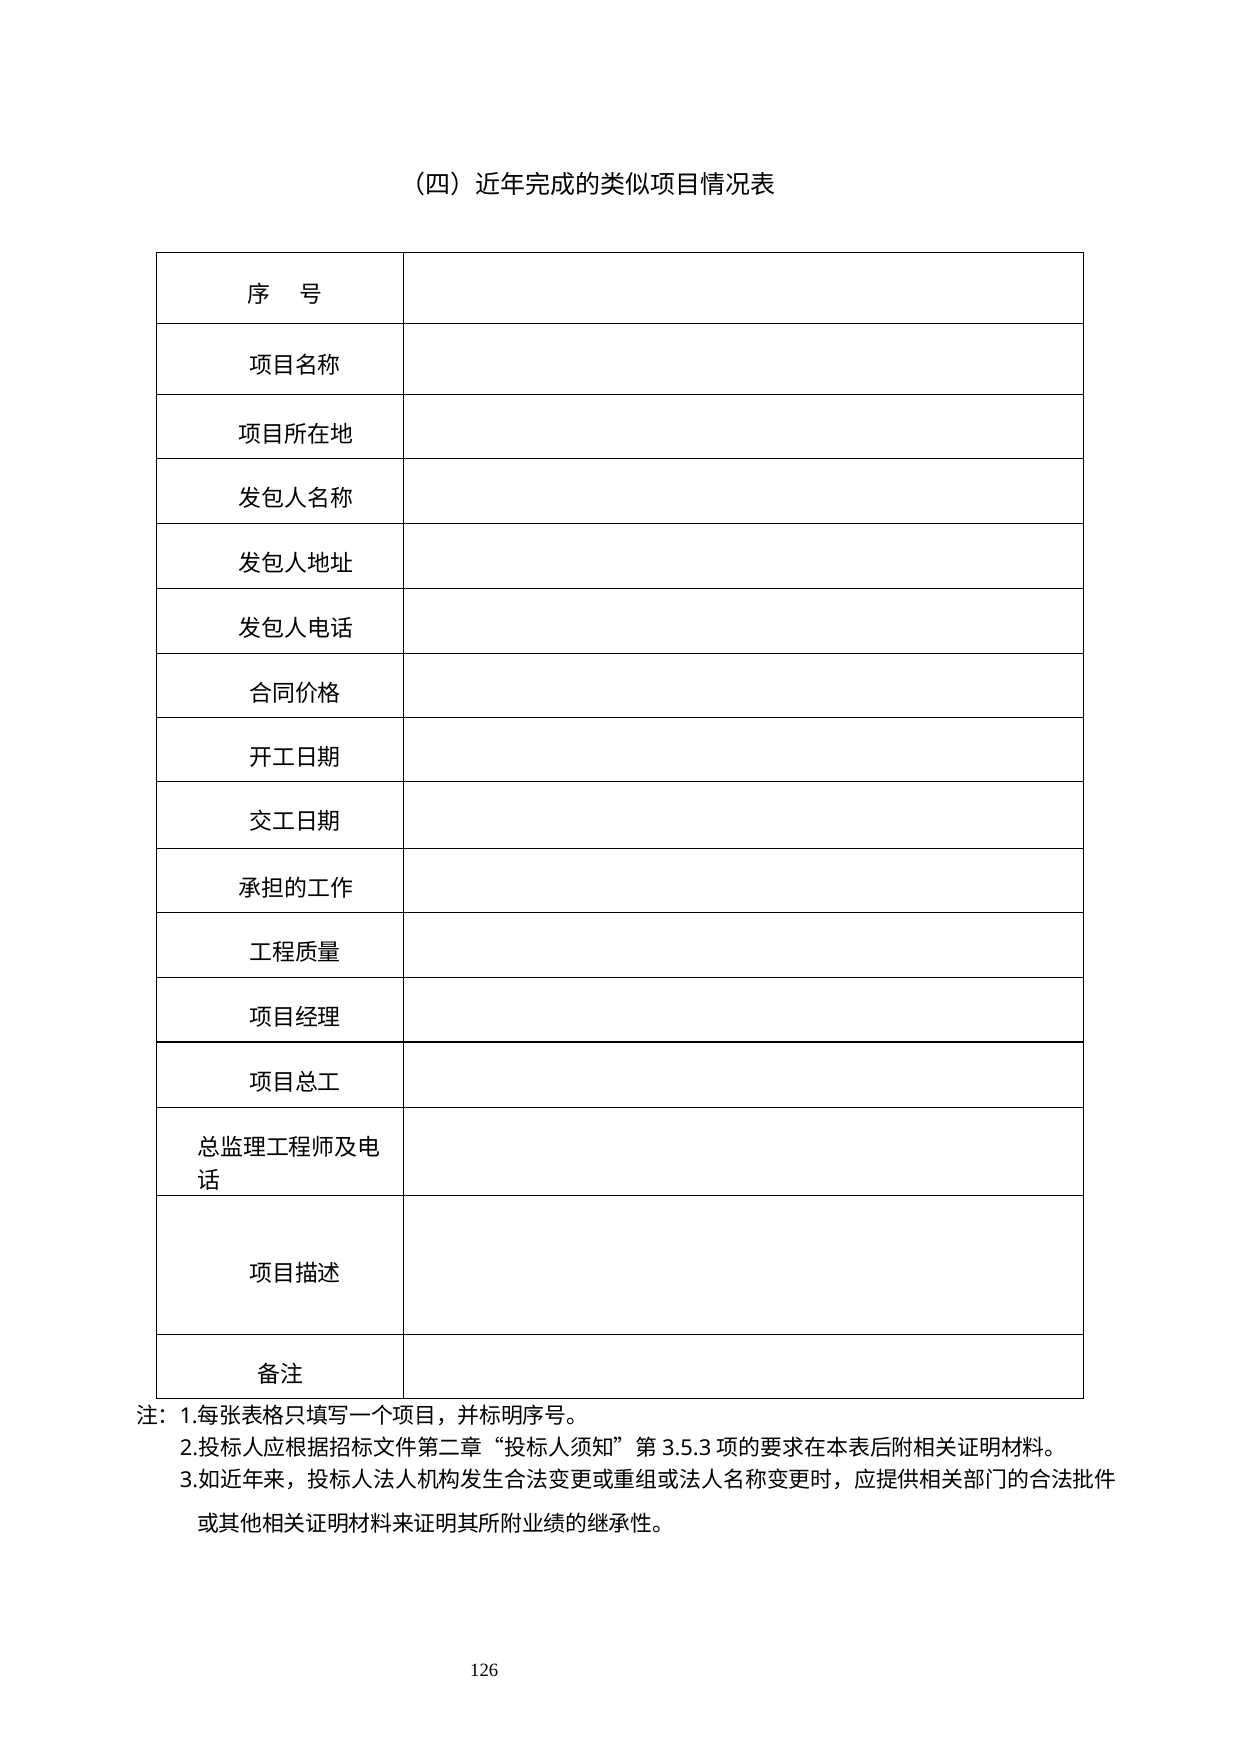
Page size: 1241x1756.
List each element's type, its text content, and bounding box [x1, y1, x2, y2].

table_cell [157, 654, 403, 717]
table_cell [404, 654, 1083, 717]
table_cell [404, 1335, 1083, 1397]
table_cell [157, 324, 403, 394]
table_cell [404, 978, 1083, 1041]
text （四）近年完成的类似项目情况表 [400, 150, 1116, 204]
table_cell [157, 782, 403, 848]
text 注：1.每张表格只填写一个项目，并标明序号。 [136, 1398, 1116, 1430]
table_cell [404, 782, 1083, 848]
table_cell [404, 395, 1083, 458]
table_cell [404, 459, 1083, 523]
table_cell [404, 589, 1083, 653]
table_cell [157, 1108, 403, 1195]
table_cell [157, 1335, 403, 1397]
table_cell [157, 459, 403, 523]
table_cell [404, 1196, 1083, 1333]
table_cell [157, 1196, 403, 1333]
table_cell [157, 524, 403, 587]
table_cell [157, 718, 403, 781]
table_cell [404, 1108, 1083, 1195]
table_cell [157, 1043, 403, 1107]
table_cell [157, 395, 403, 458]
text 2.投标人应根据招标文件第二章“投标人须知”第3.5.3 项的要求在本表后附相关证明材料。 [179, 1430, 1116, 1462]
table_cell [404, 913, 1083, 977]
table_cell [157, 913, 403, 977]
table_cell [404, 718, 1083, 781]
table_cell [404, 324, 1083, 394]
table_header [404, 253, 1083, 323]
text 3.如近年来，投标人法人机构发生合法变更或重组或法人名称变更时，应提供相关部门的合法批件或其他相关证明材料来证明其所附业绩的继承性。 [179, 1462, 1116, 1537]
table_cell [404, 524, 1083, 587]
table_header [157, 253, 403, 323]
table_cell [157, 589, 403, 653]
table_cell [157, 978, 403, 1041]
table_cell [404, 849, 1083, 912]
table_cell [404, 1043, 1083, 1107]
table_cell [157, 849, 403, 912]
